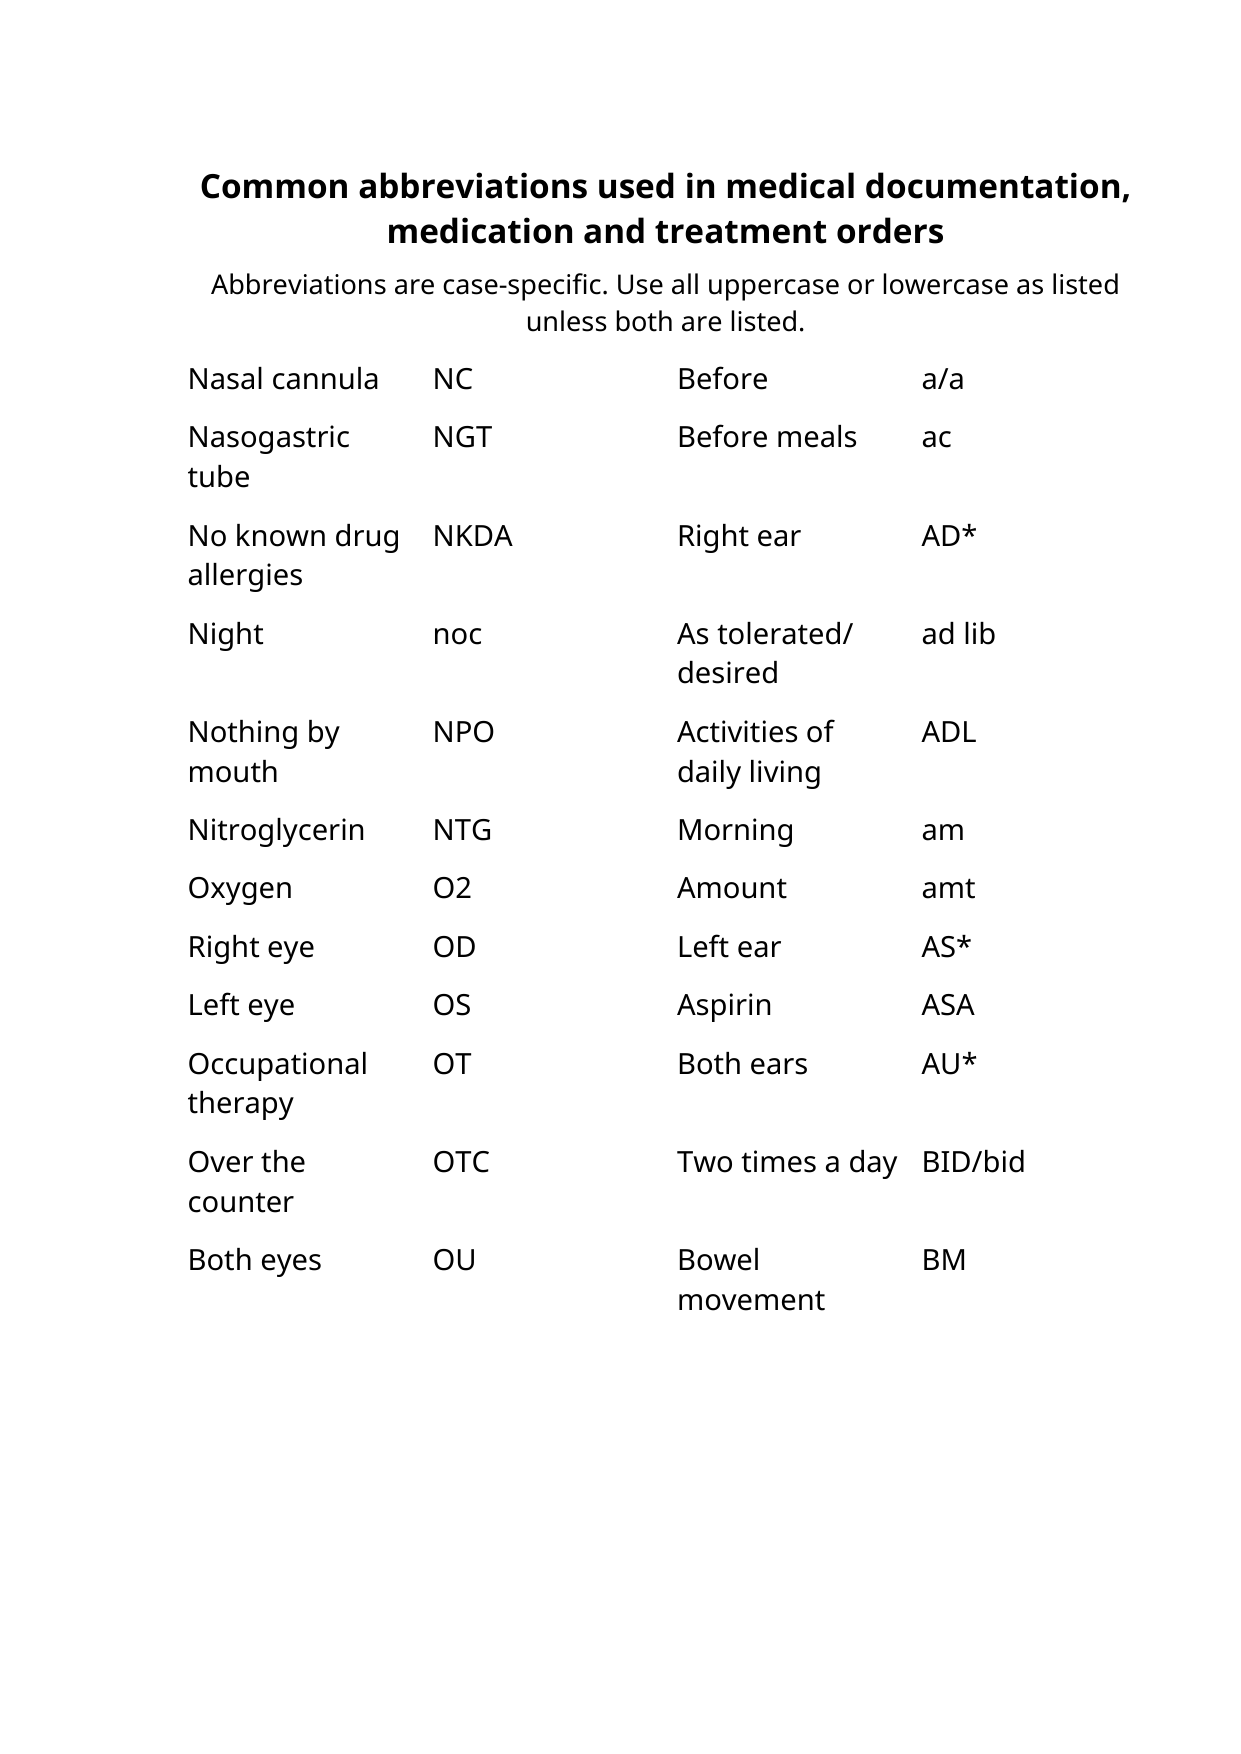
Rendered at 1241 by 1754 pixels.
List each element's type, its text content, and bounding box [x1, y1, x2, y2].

table_cell ac [910, 404, 1155, 502]
table_cell O2 [421, 855, 666, 914]
table_cell No known drug allergies [176, 503, 421, 601]
table_cell NKDA [421, 503, 666, 601]
table_cell As tolerated/ desired [666, 601, 910, 699]
table_cell Bowel movement [666, 1227, 910, 1325]
table_cell Amount [666, 855, 910, 914]
table_cell AS* [910, 914, 1155, 972]
table_cell am [910, 797, 1155, 855]
table_cell Left ear [666, 914, 910, 972]
table_cell BID/bid [910, 1129, 1155, 1227]
table_cell Activities of daily living [666, 699, 910, 797]
table_cell Right eye [176, 914, 421, 972]
table_cell OT [421, 1031, 666, 1129]
table_cell Right ear [666, 503, 910, 601]
table_cell Both eyes [176, 1227, 421, 1325]
table_cell ADL [910, 699, 1155, 797]
table_cell Nasogastric tube [176, 404, 421, 502]
table_cell amt [910, 855, 1155, 914]
table_cell OS [421, 972, 666, 1031]
table_cell Morning [666, 797, 910, 855]
table_cell Nasal cannula [176, 346, 421, 404]
table_header Common abbreviations used in medical documentation, medication and treatment orders Abbreviations are case-specific. Use all uppercase or lowercase as listed unless both are listed. [176, 150, 1155, 346]
table_cell Night [176, 601, 421, 699]
table_cell AD* [910, 503, 1155, 601]
table_cell NGT [421, 404, 666, 502]
table_cell BM [910, 1227, 1155, 1325]
table_cell OTC [421, 1129, 666, 1227]
table_cell Two times a day [666, 1129, 910, 1227]
table_cell a/a [910, 346, 1155, 404]
table_cell Oxygen [176, 855, 421, 914]
table_cell Nothing by mouth [176, 699, 421, 797]
table_cell NTG [421, 797, 666, 855]
table_cell AU* [910, 1031, 1155, 1129]
table_cell OD [421, 914, 666, 972]
table_cell Before meals [666, 404, 910, 502]
table_cell NPO [421, 699, 666, 797]
table_cell OU [421, 1227, 666, 1325]
table_cell NC [421, 346, 666, 404]
table_cell Both ears [666, 1031, 910, 1129]
table_cell Aspirin [666, 972, 910, 1031]
table_cell Over the counter [176, 1129, 421, 1227]
table_cell Nitroglycerin [176, 797, 421, 855]
table_cell ad lib [910, 601, 1155, 699]
table_cell Occupational therapy [176, 1031, 421, 1129]
table_cell ASA [910, 972, 1155, 1031]
table_cell Left eye [176, 972, 421, 1031]
table_cell noc [421, 601, 666, 699]
table_cell Before [666, 346, 910, 404]
